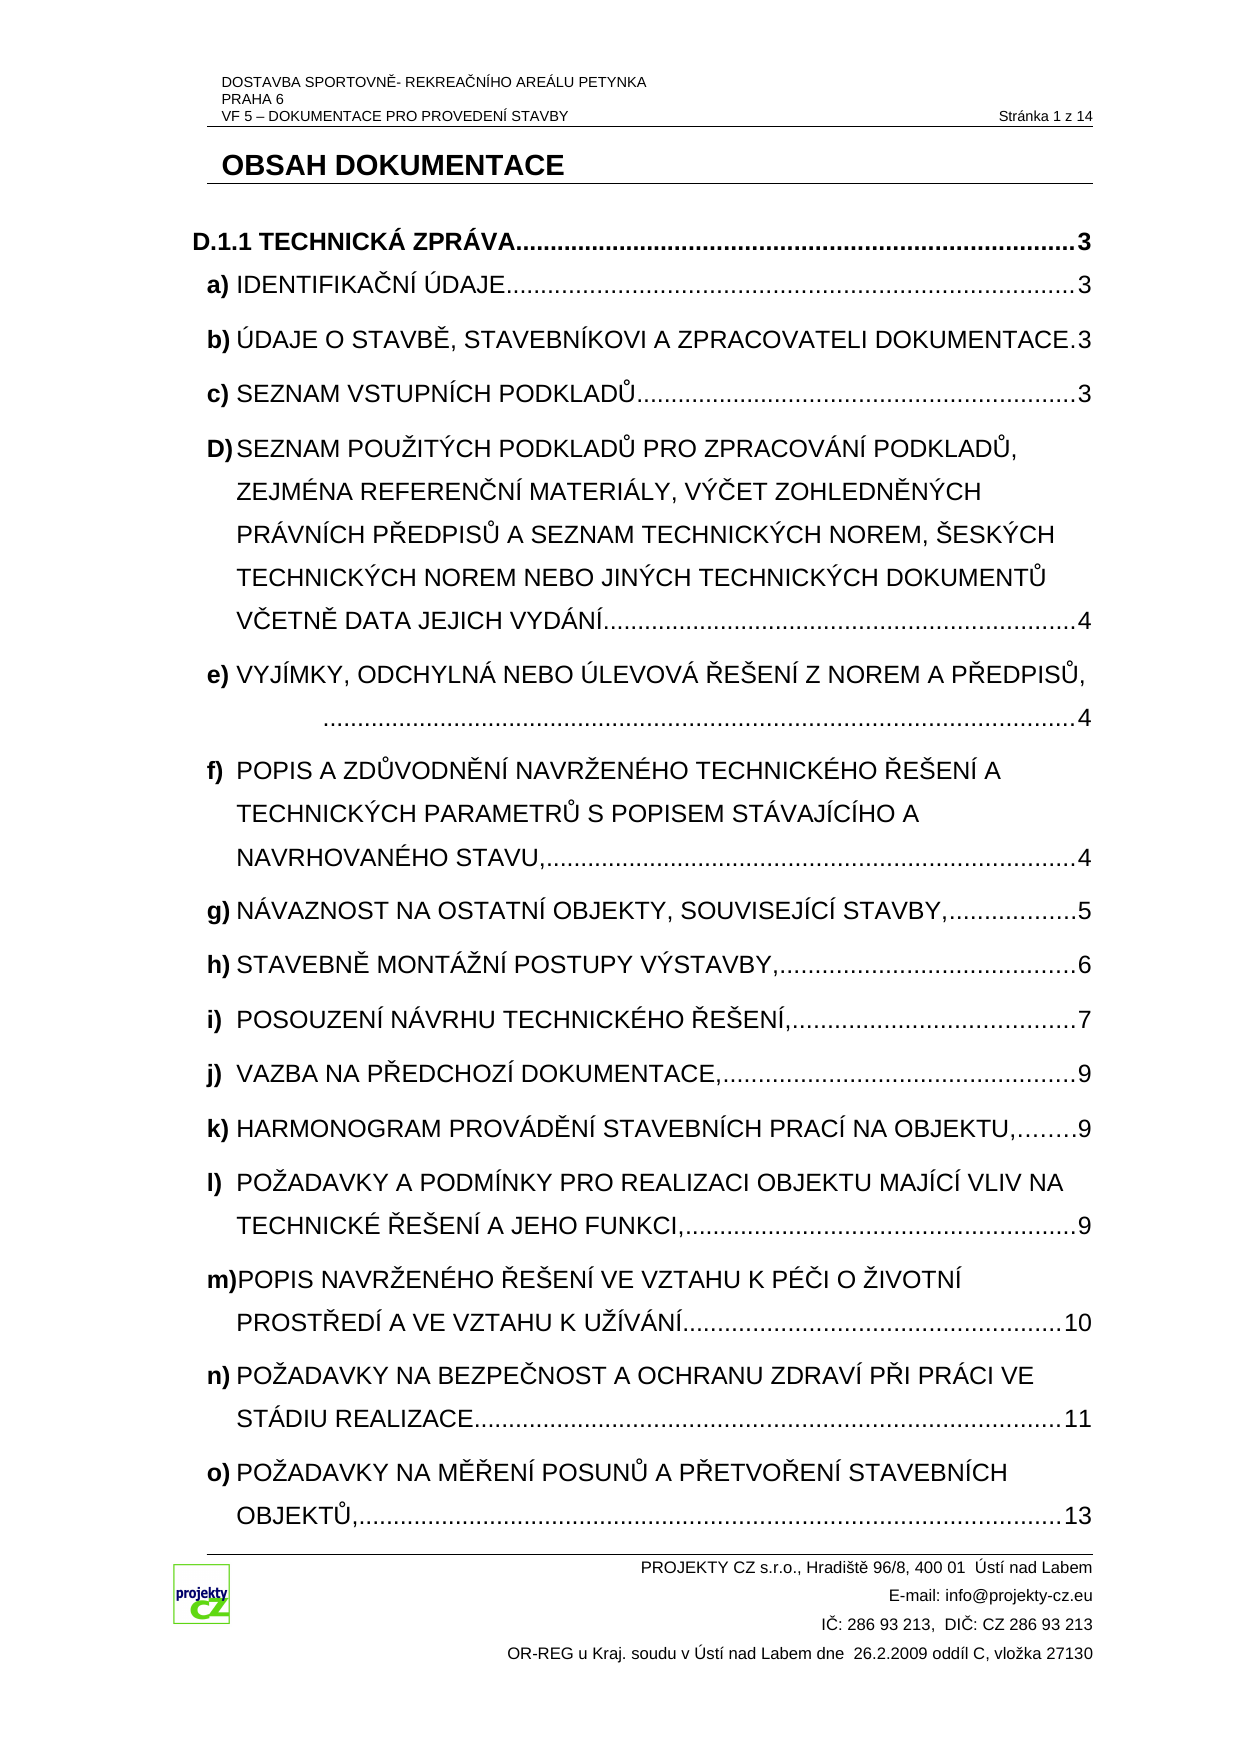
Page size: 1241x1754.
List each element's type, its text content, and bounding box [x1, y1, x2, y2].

picture [170, 1562, 233, 1627]
text e) VYJÍMKY, ODCHYLNÁ NEBO ÚLEVOVÁ ŘEŠENÍ Z NOREM A PŘEDPISŮ, 4 [207, 660, 1093, 732]
text o) POŽADAVKY NA MĚŘENÍ POSUNŮ A PŘETVOŘENÍ STAVEBNÍCH OBJEKTŮ, 13 [207, 1458, 1093, 1530]
text m)POPIS NAVRŽENÉHO ŘEŠENÍ VE VZTAHU K PÉČI O ŽIVOTNÍ PROSTŘEDÍ A VE VZTAHU K UŽÍVÁNÍ 10 [207, 1265, 1093, 1337]
text i) POSOUZENÍ NÁVRHU TECHNICKÉHO ŘEŠENÍ, 7 [207, 1005, 1093, 1034]
text a) IDENTIFIKAČNÍ ÚDAJE 3 [207, 271, 1093, 299]
text b) ÚDAJE O STAVBĚ, STAVEBNÍKOVI A ZPRACOVATELI DOKUMENTACE 3 [207, 325, 1093, 354]
text c) SEZNAM VSTUPNÍCH PODKLADŮ 3 [207, 379, 1093, 408]
text d) SEZNAM POUŽITÝCH PODKLADŮ PRO ZPRACOVÁNÍ PODKLADŮ, ZEJMÉNA REFERENČNÍ MATERIÁLY, VÝČET ZOHLEDNĚNÝCH PRÁVNÍCH PŘEDPISŮ A SEZNAM TECHNICKÝCH NOREM, ŠESKÝCH TECHNICKÝCH NOREM NEBO JINÝCH TECHNICKÝCH DOKUMENTŮ VČETNĚ DATA JEJICH VYDÁNÍ 4 [207, 434, 1093, 635]
text D.1.1 technická zpráva 3 [192, 227, 1093, 256]
text h) STAVEBNĚ MONTÁŽNÍ POSTUPY VÝSTAVBY, 6 [207, 951, 1093, 979]
text n) POŽADAVKY NA BEZPEČNOST A OCHRANU ZDRAVÍ PŘI PRÁCI VE STÁDIU REALIZACE 11 [207, 1361, 1093, 1433]
text l) POŽADAVKY A PODMÍNKY PRO REALIZACI OBJEKTU MAJÍCÍ VLIV NA TECHNICKÉ ŘEŠENÍ A JEHO FUNKCI, 9 [207, 1168, 1093, 1240]
text OBSAh dokumentace [207, 148, 1093, 183]
text j) VAZBA NA PŘEDCHOZÍ DOKUMENTACE, 9 [207, 1059, 1093, 1088]
text k) HARMONOGRAM PROVÁDĚNÍ STAVEBNÍCH PRACÍ NA OBJEKTU, 9 [207, 1114, 1093, 1142]
text g) NÁVAZNOST NA OSTATNÍ OBJEKTY, SOUVISEJÍCÍ STAVBY, 5 [207, 896, 1093, 925]
text f) POPIS A ZDŮVODNĚNÍ NAVRŽENÉHO TECHNICKÉHO ŘEŠENÍ A TECHNICKÝCH PARAMETRŮ S POPISEM STÁVAJÍCÍHO A NAVRHOVANÉHO STAVU, 4 [207, 756, 1093, 871]
